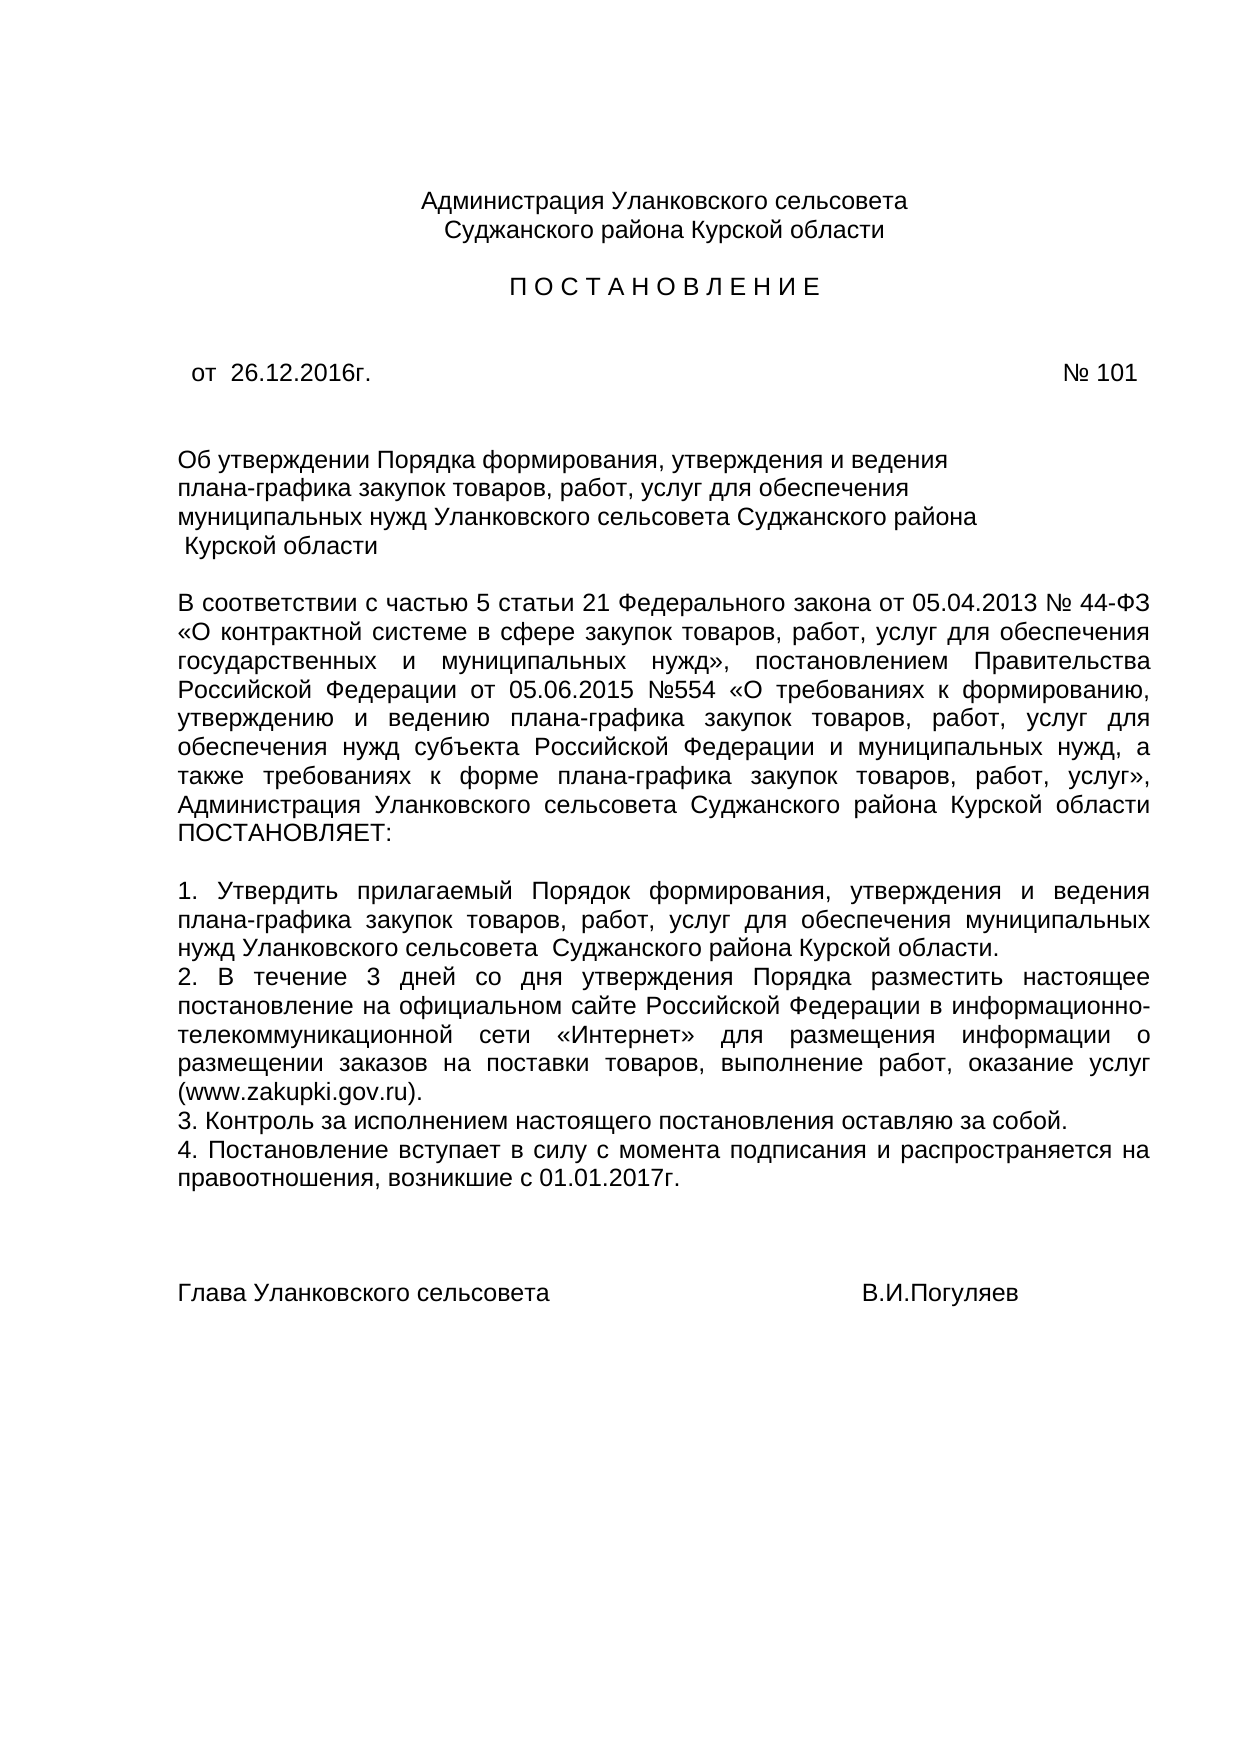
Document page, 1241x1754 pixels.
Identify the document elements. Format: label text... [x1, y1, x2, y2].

text В соответствии с частью 5 статьи 21 Федерального закона от 05.04.2013 № 44-ФЗ «О контрактной системе в сфере закупок товаров, работ, услуг для обеспечения государственных и муниципальных нужд», постановлением Правительства Российской Федерации от 05.06.2015 №554 «О требованиях к формированию, утверждению и ведению плана-графика закупок товаров, работ, услуг для обеспечения нужд субъекта Российской Федерации и муниципальных нужд, а также требованиях к форме плана-графика закупок товаров, работ, услуг», Администрация Уланковского сельсовета Суджанского района Курской области ПОСТАНОВЛЯЕТ: [177, 588, 1152, 847]
text Администрация Уланковского сельсовета [177, 186, 1152, 214]
text Суджанского района Курской области [177, 214, 1152, 243]
text 2. В течение 3 дней со дня утверждения Порядка разместить настоящее постановление на официальном сайте Российской Федерации в информационно-телекоммуникационной сети «Интернет» для размещения информации о размещении заказов на поставки товаров, выполнение работ, оказание услуг (www.zakupki.gov.ru). [177, 962, 1152, 1106]
text 3. Контроль за исполнением настоящего постановления оставляю за собой. [177, 1106, 1152, 1134]
text муниципальных нужд Уланковского сельсовета Суджанского района [177, 502, 1152, 531]
text Курской области [177, 531, 1152, 559]
text 4. Постановление вступает в силу с момента подписания и распространяется на правоотношения, возникшие с 01.01.2017г. [177, 1134, 1152, 1192]
text П О С Т А Н О В Л Е Н И Е [177, 272, 1152, 301]
text Об утверждении Порядка формирования, утверждения и ведения [177, 444, 1152, 473]
text 1. Утвердить прилагаемый Порядок формирования, утверждения и ведения плана-графика закупок товаров, работ, услуг для обеспечения муниципальных нужд Уланковского сельсовета Суджанского района Курской области. [177, 876, 1152, 962]
text плана-графика закупок товаров, работ, услуг для обеспечения [177, 473, 1152, 502]
text Глава Уланковского сельсовета В.И.Погуляев [177, 1278, 1152, 1307]
text от 26.12.2016г. № 101 [177, 358, 1152, 387]
